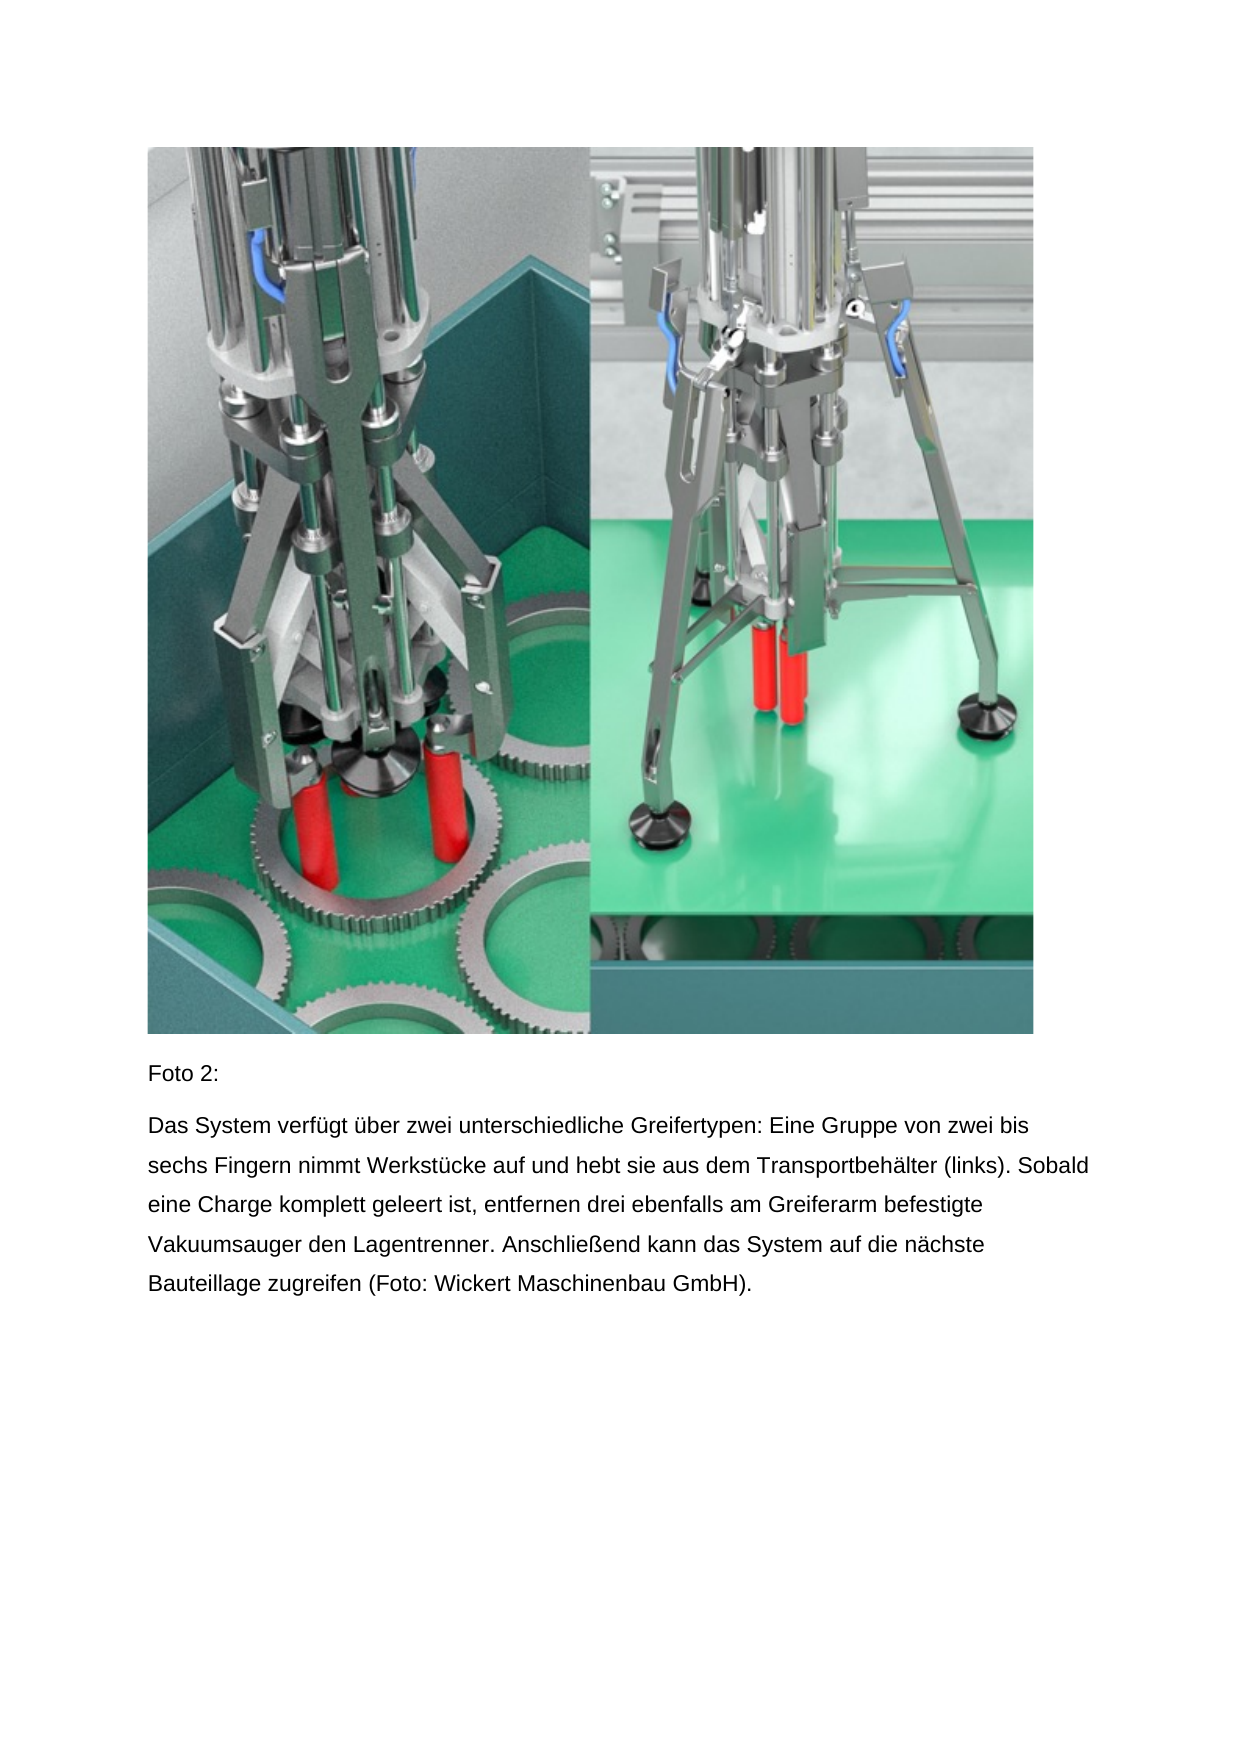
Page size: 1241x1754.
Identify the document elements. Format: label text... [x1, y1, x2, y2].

picture [147, 147, 1034, 1034]
text Foto 2: [148, 1060, 1093, 1087]
text Das System verfügt über zwei unterschiedliche Greifertypen: Eine Gruppe von zwei bis sechs Fingern nimmt Werkstücke auf und hebt sie aus dem Transportbehälter (links). Sobald eine Charge komplett geleert ist, entfernen drei ebenfalls am Greiferarm befestigte Vakuumsauger den Lagentrenner. Anschließend kann das System auf die nächste Bauteillage zugreifen (Foto: Wickert Maschinenbau GmbH). [148, 1112, 1093, 1297]
